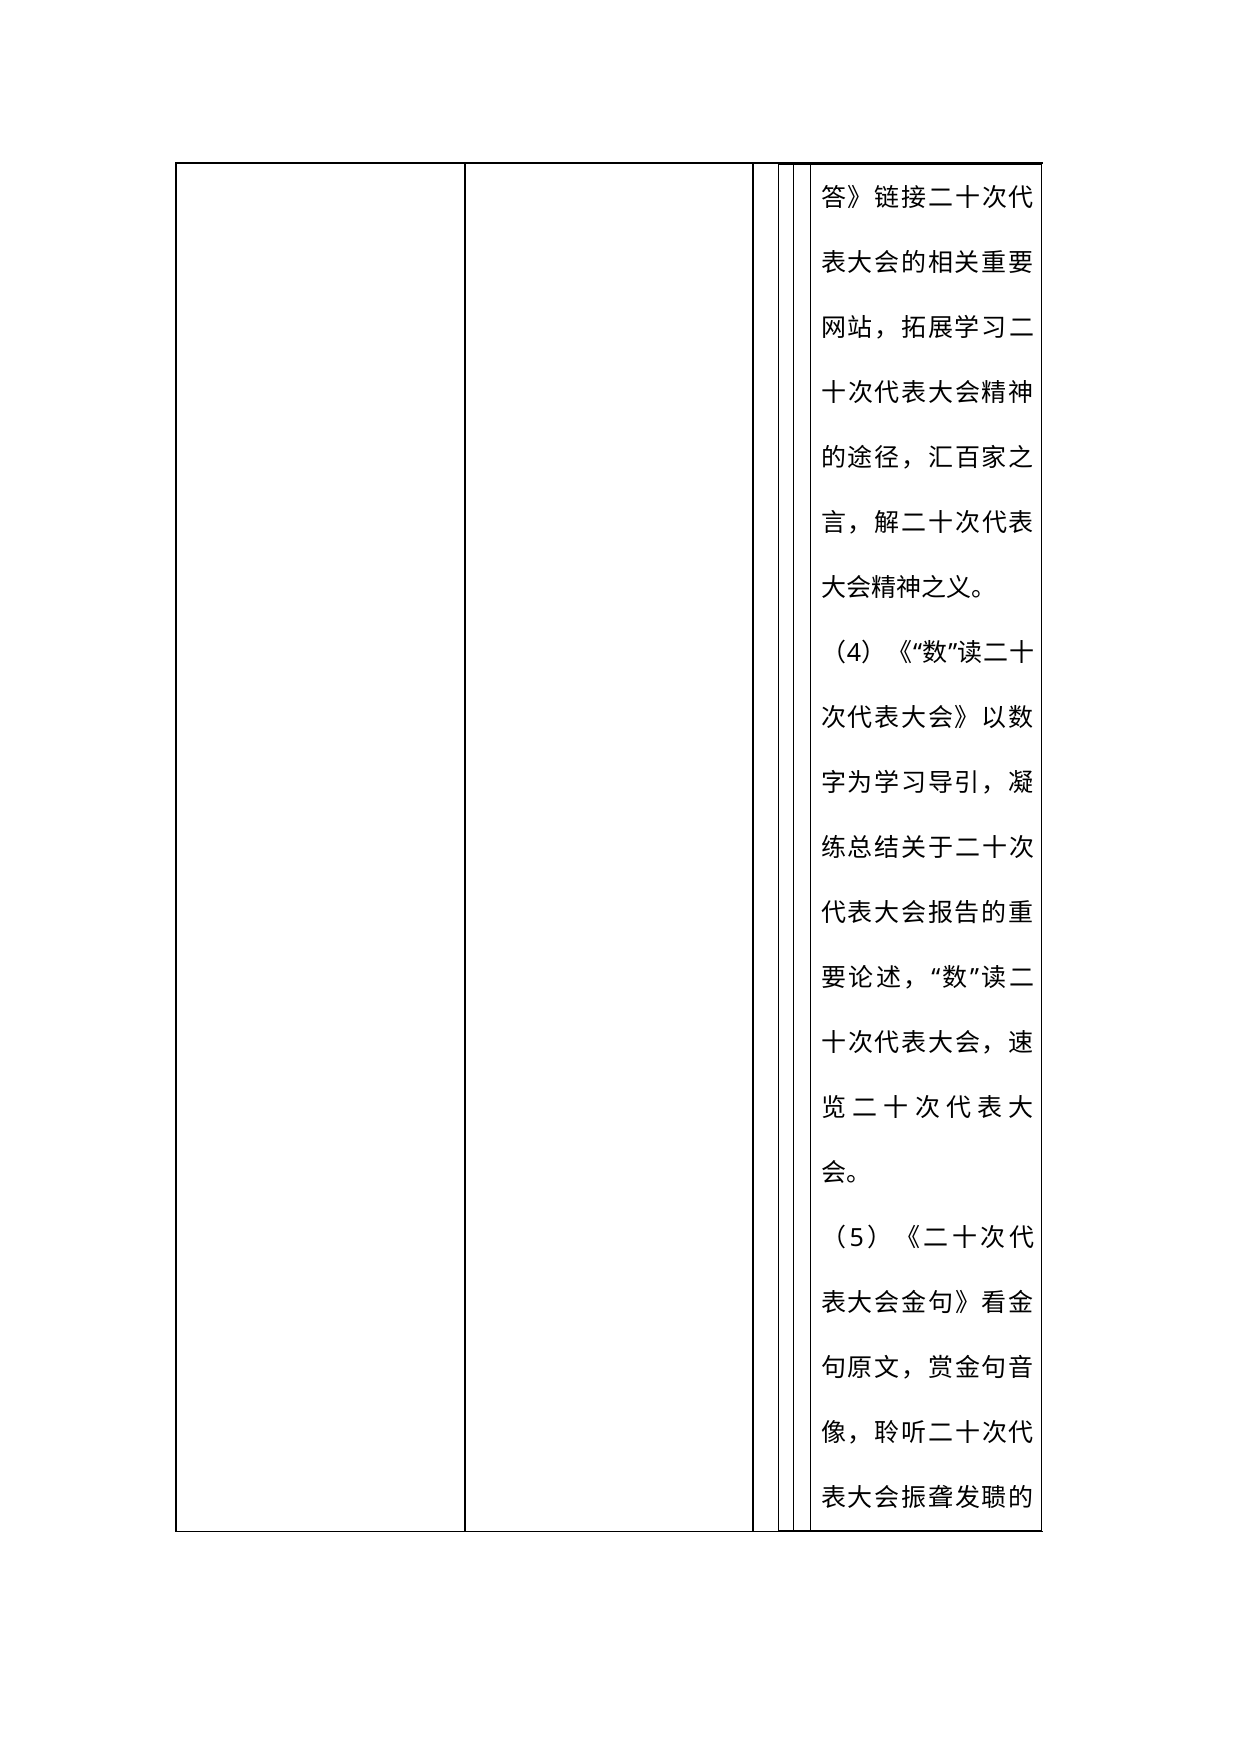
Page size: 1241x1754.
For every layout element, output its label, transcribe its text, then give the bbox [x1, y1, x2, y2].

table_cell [779, 165, 793, 1530]
table_cell 1 [177, 164, 464, 1531]
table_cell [794, 165, 810, 1530]
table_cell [811, 165, 1041, 1530]
table_cell [466, 164, 752, 1531]
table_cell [754, 164, 778, 1531]
